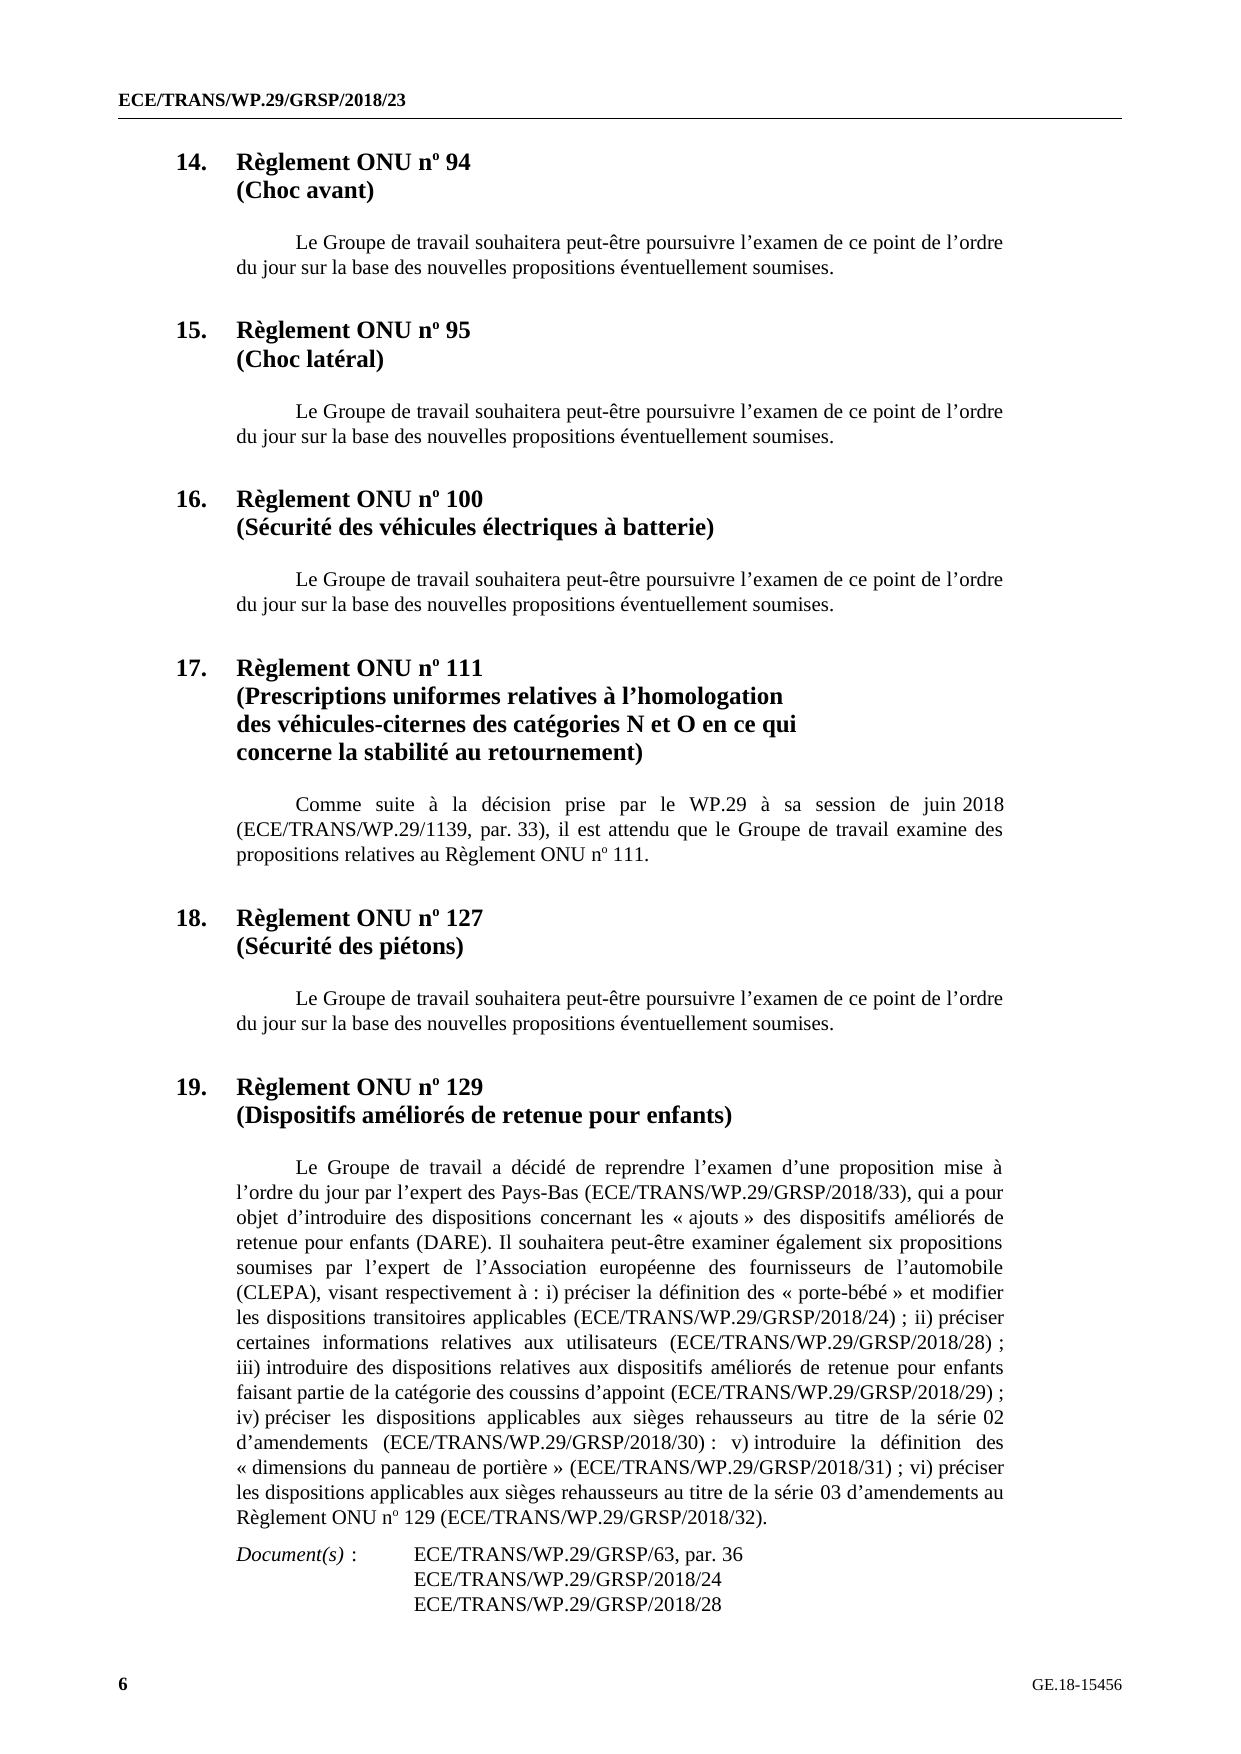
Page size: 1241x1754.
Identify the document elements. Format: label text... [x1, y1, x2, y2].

text Le Groupe de travail souhaitera peut-être poursuivre l’examen de ce point de l’ordre du jour sur la base des nouvelles propositions éventuellement soumises. [236, 985, 1004, 1035]
text Le Groupe de travail souhaitera peut-être poursuivre l’examen de ce point de l’ordre du jour sur la base des nouvelles propositions éventuellement soumises. [236, 229, 1004, 279]
text 15. Règlement ONU no 95 (Choc latéral) [118, 316, 1004, 373]
text 19. Règlement ONU no 129 (Dispositifs améliorés de retenue pour enfants) [118, 1073, 1004, 1129]
text 16. Règlement ONU no 100 (Sécurité des véhicules électriques à batterie) [118, 485, 1004, 541]
text Le Groupe de travail a décidé de reprendre l’examen d’une proposition mise à l’ordre du jour par l’expert des Pays-Bas (ECE/TRANS/WP.29/GRSP/2018/33), qui a pour objet d’introduire des dispositions concernant les « ajouts » des dispositifs améliorés de retenue pour enfants (DARE). Il souhaitera peut-être examiner également six propositions soumises par l’expert de l’Association européenne des fournisseurs de l’automobile (CLEPA), visant respectivement à : i) préciser la définition des « porte-bébé » et modifier les dispositions transitoires applicables (ECE/TRANS/WP.29/GRSP/2018/24) ; ii) préciser certaines informations relatives aux utilisateurs (ECE/TRANS/WP.29/GRSP/2018/28) ; iii) introduire des dispositions relatives aux dispositifs améliorés de retenue pour enfants faisant partie de la catégorie des coussins d’appoint (ECE/TRANS/WP.29/GRSP/2018/29) ; iv) préciser les dispositions applicables aux sièges rehausseurs au titre de la série 02 d’amendements (ECE/TRANS/WP.29/GRSP/2018/30) : v) introduire la définition des « dimensions du panneau de portière » (ECE/TRANS/WP.29/GRSP/2018/31) ; vi) préciser les dispositions applicables aux sièges rehausseurs au titre de la série 03 d’amendements au Règlement ONU no 129 (ECE/TRANS/WP.29/GRSP/2018/32). [236, 1154, 1004, 1529]
text Le Groupe de travail souhaitera peut-être poursuivre l’examen de ce point de l’ordre du jour sur la base des nouvelles propositions éventuellement soumises. [236, 398, 1004, 448]
text 18. Règlement ONU no 127 (Sécurité des piétons) [118, 904, 1004, 960]
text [236, 1541, 1004, 1616]
text 17. Règlement ONU no 111 (Prescriptions uniformes relatives à l’homologation des véhicules-citernes des catégories N et O en ce qui concerne la stabilité au retournement) [118, 654, 1004, 766]
text Le Groupe de travail souhaitera peut-être poursuivre l’examen de ce point de l’ordre du jour sur la base des nouvelles propositions éventuellement soumises. [236, 566, 1004, 616]
text Comme suite à la décision prise par le WP.29 à sa session de juin 2018 (ECE/TRANS/WP.29/1139, par. 33), il est attendu que le Groupe de travail examine des propositions relatives au Règlement ONU no 111. [236, 791, 1004, 866]
text 14. Règlement ONU no 94 (Choc avant) [118, 148, 1004, 204]
